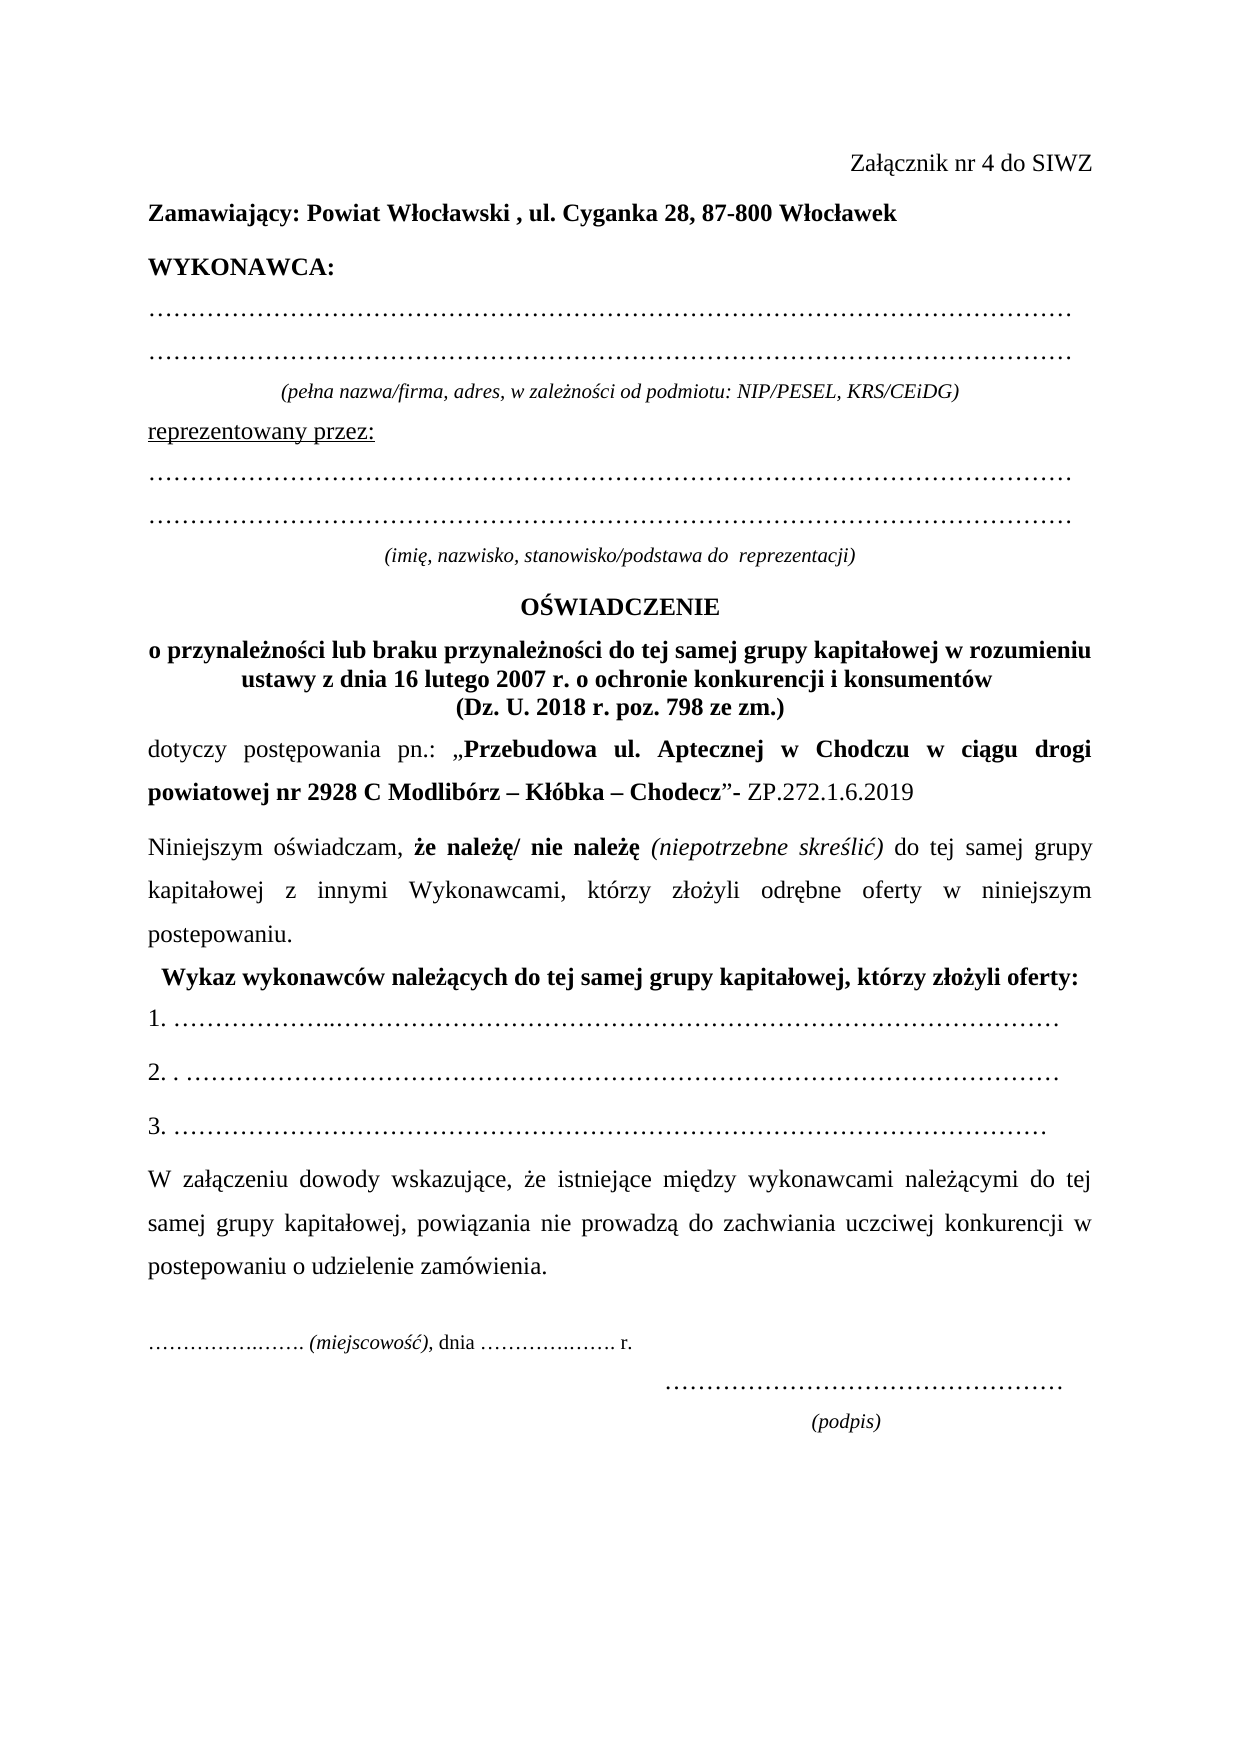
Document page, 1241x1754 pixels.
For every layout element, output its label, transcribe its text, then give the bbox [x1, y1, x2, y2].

text (pełna nazwa/firma, adres, w zależności od podmiotu: NIP/PESEL, KRS/CEiDG) [148, 379, 1093, 403]
text Załącznik nr 4 do SIWZ [811, 148, 1093, 176]
text reprezentowany przez: [148, 416, 1093, 444]
text ustawy z dnia 16 lutego 2007 r. o ochronie konkurencji i konsumentów (Dz. U. 2018 r. poz. 798 ze zm.) [148, 664, 1093, 721]
text …………………………………………………………………………………………………………………………………………………………………………………………………… [148, 457, 1093, 529]
text Zamawiający: Powiat Włocławski , ul. Cyganka 28, 87-800 Włocławek [148, 198, 1093, 227]
text …………….……. (miejscowość), dnia ………….……. r. [148, 1330, 1093, 1354]
text ………………………………………… [148, 1366, 1093, 1395]
text (imię, nazwisko, stanowisko/podstawa do reprezentacji) [148, 543, 1093, 567]
text Niniejszym oświadczam, że należę/ nie należę (niepotrzebne skreślić) do tej samej grupy kapitałowej z innymi Wykonawcami, którzy złożyli odrębne oferty w niniejszym postepowaniu. [148, 832, 1093, 947]
text OŚWIADCZENIE [148, 592, 1093, 621]
text Wykaz wykonawców należących do tej samej grupy kapitałowej, którzy złożyli oferty: [148, 962, 1093, 991]
text 1. ………………..…………………………………………………………………………… [148, 1003, 1093, 1032]
text (podpis) [738, 1409, 1093, 1433]
text WYKONAWCA: [148, 252, 1093, 280]
text 2. . …………………………………………………………………………………………… [148, 1057, 1093, 1086]
text W załączeniu dowody wskazujące, że istniejące między wykonawcami należącymi do tej samej grupy kapitałowej, powiązania nie prowadzą do zachwiania uczciwej konkurencji w postepowaniu o udzielenie zamówienia. [148, 1164, 1093, 1279]
text o przynależności lub braku przynależności do tej samej grupy kapitałowej w rozumieniu [148, 635, 1093, 664]
text 3. …………………………………………………………………………………………… [148, 1111, 1093, 1139]
text dotyczy postępowania pn.: „Przebudowa ul. Aptecznej w Chodczu w ciągu drogi powiatowej nr 2928 C Modlibórz – Kłóbka – Chodecz”- ZP.272.1.6.2019 [148, 734, 1093, 806]
text …………………………………………………………………………………………………………………………………………………………………………………………………… [148, 293, 1093, 365]
